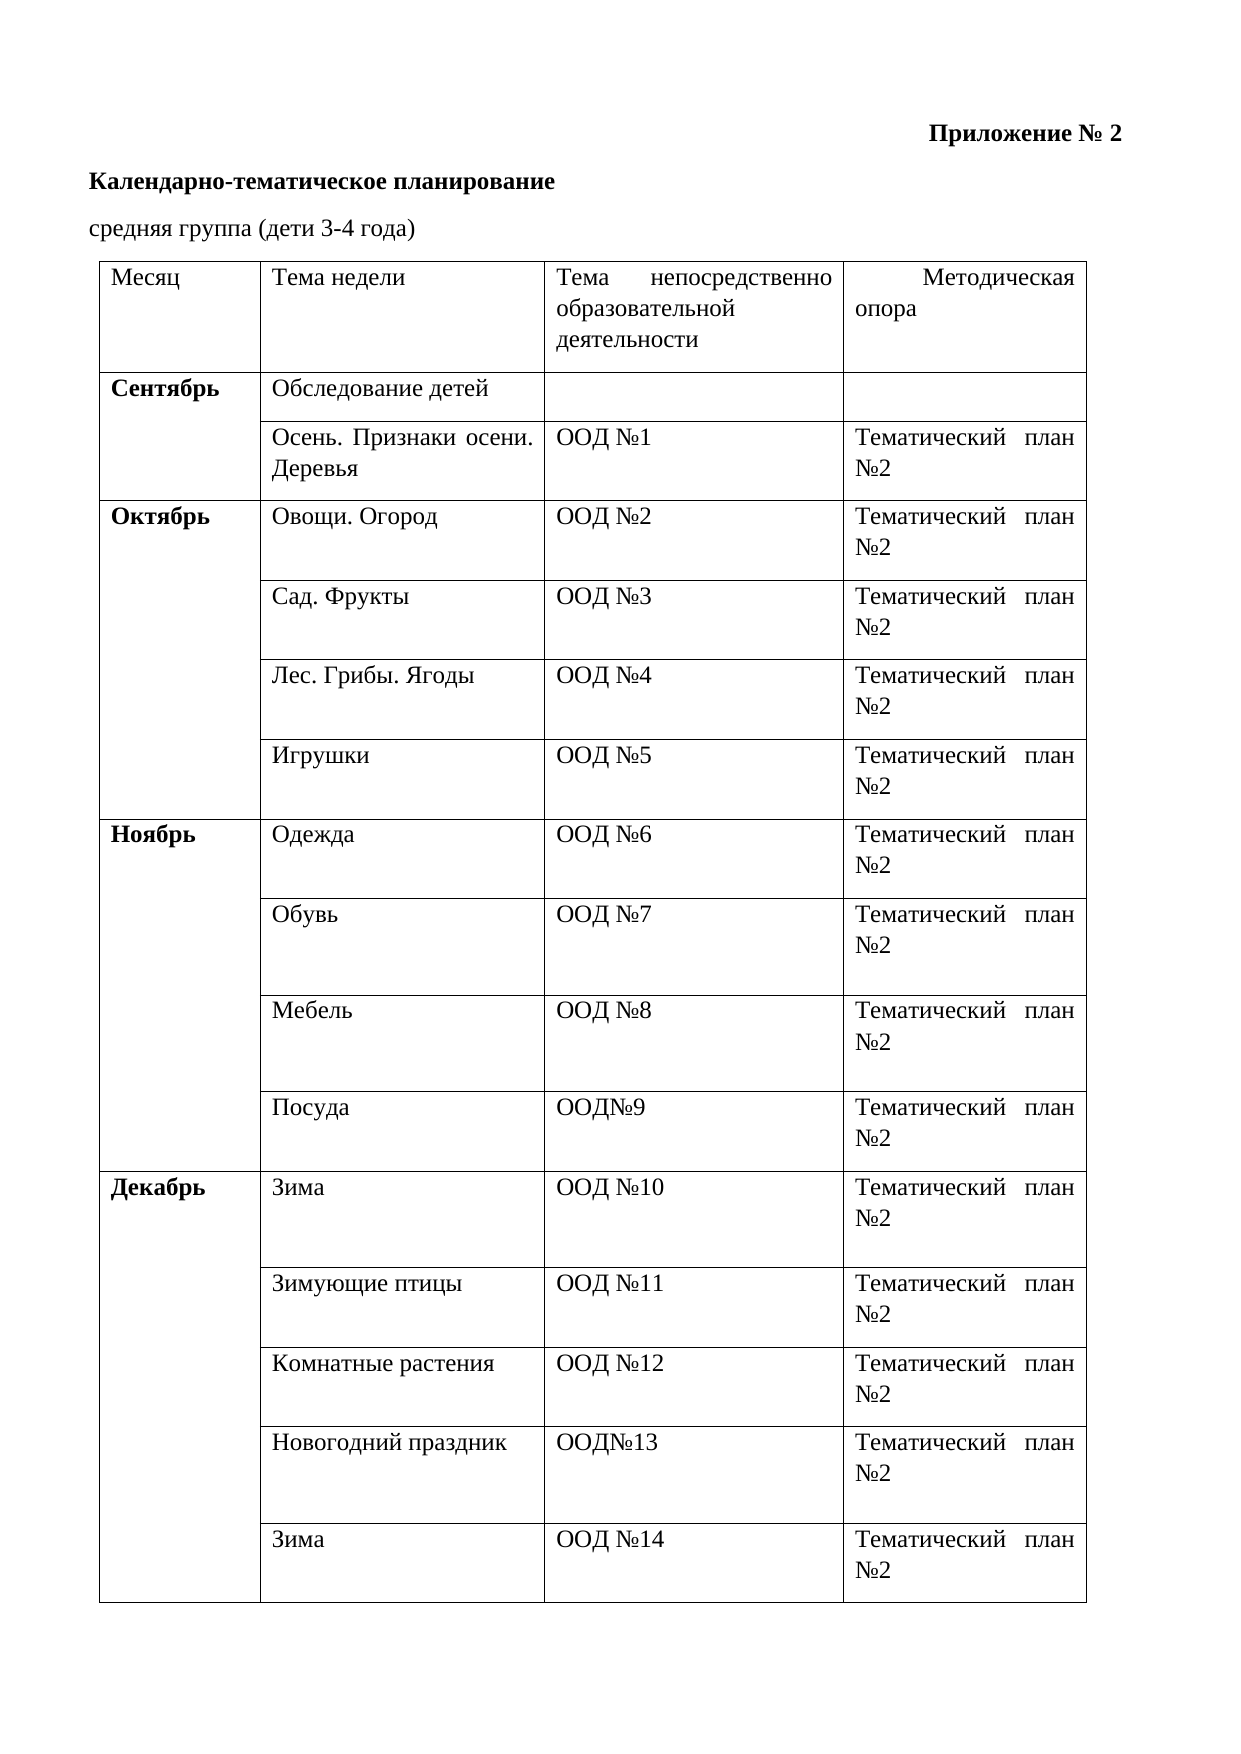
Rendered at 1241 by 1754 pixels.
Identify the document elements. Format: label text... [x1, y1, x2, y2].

table_cell Новогодний праздник [261, 1427, 544, 1523]
table_header Методическая опора [844, 262, 1086, 372]
table_header Месяц [100, 262, 260, 372]
table_cell ООД №2 [545, 501, 843, 580]
table_cell Тематический план №2 [844, 1427, 1086, 1523]
table_cell Тематический план №2 [844, 820, 1086, 898]
table_header Тема непосредственно образовательной деятельности [545, 262, 843, 372]
table_cell Ноябрь [100, 820, 260, 1171]
table_cell Тематический план №2 [844, 581, 1086, 659]
table_cell Игрушки [261, 740, 544, 818]
text Приложение № 2 [89, 118, 1122, 147]
table_cell ООД №6 [545, 820, 843, 898]
table_cell Осень. Признаки осени. Деревья [261, 422, 544, 500]
table_cell Тематический план №2 [844, 996, 1086, 1091]
table_cell Тематический план №2 [844, 899, 1086, 994]
table_cell Тематический план №2 [844, 501, 1086, 580]
table_cell ООД №12 [545, 1348, 843, 1426]
table_cell [844, 373, 1086, 421]
table_header Тема недели [261, 262, 544, 372]
table_cell Декабрь [100, 1172, 260, 1602]
table_cell Комнатные растения [261, 1348, 544, 1426]
table_cell Октябрь [100, 501, 260, 818]
table_cell ООД №11 [545, 1268, 843, 1347]
table_cell Овощи. Огород [261, 501, 544, 580]
table_cell ООД №3 [545, 581, 843, 659]
text средняя группа (дети 3-4 года) [89, 213, 1122, 242]
table_cell Тематический план №2 [844, 422, 1086, 500]
table_cell ООД №4 [545, 660, 843, 739]
table_cell Обследование детей [261, 373, 544, 421]
table_cell ООД №1 [545, 422, 843, 500]
table_cell ООД №5 [545, 740, 843, 818]
table_cell Тематический план №2 [844, 1092, 1086, 1171]
table_cell Лес. Грибы. Ягоды [261, 660, 544, 739]
table_cell Сентябрь [100, 373, 260, 500]
table_cell ООД №8 [545, 996, 843, 1091]
table_cell Одежда [261, 820, 544, 898]
table_cell Тематический план №2 [844, 1268, 1086, 1347]
table_cell Тематический план №2 [844, 660, 1086, 739]
text Календарно-тематическое планирование [89, 166, 1122, 194]
table_cell Зима [261, 1172, 544, 1267]
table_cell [844, 1524, 1086, 1602]
table_cell Тематический план №2 [844, 1172, 1086, 1267]
table_cell ООД №7 [545, 899, 843, 994]
table_cell ООД№13 [545, 1427, 843, 1523]
table_cell ООД №10 [545, 1172, 843, 1267]
table_cell ООД№9 [545, 1092, 843, 1171]
table_cell Тематический план №2 [844, 1348, 1086, 1426]
table_cell Зима [261, 1524, 544, 1602]
table_cell ООД №14 [545, 1524, 843, 1602]
table_cell Зимующие птицы [261, 1268, 544, 1347]
table_cell Обувь [261, 899, 544, 994]
table_cell Сад. Фрукты [261, 581, 544, 659]
table_cell Посуда [261, 1092, 544, 1171]
table_cell Мебель [261, 996, 544, 1091]
table_cell Тематический план №2 [844, 740, 1086, 818]
table_cell [545, 373, 843, 421]
